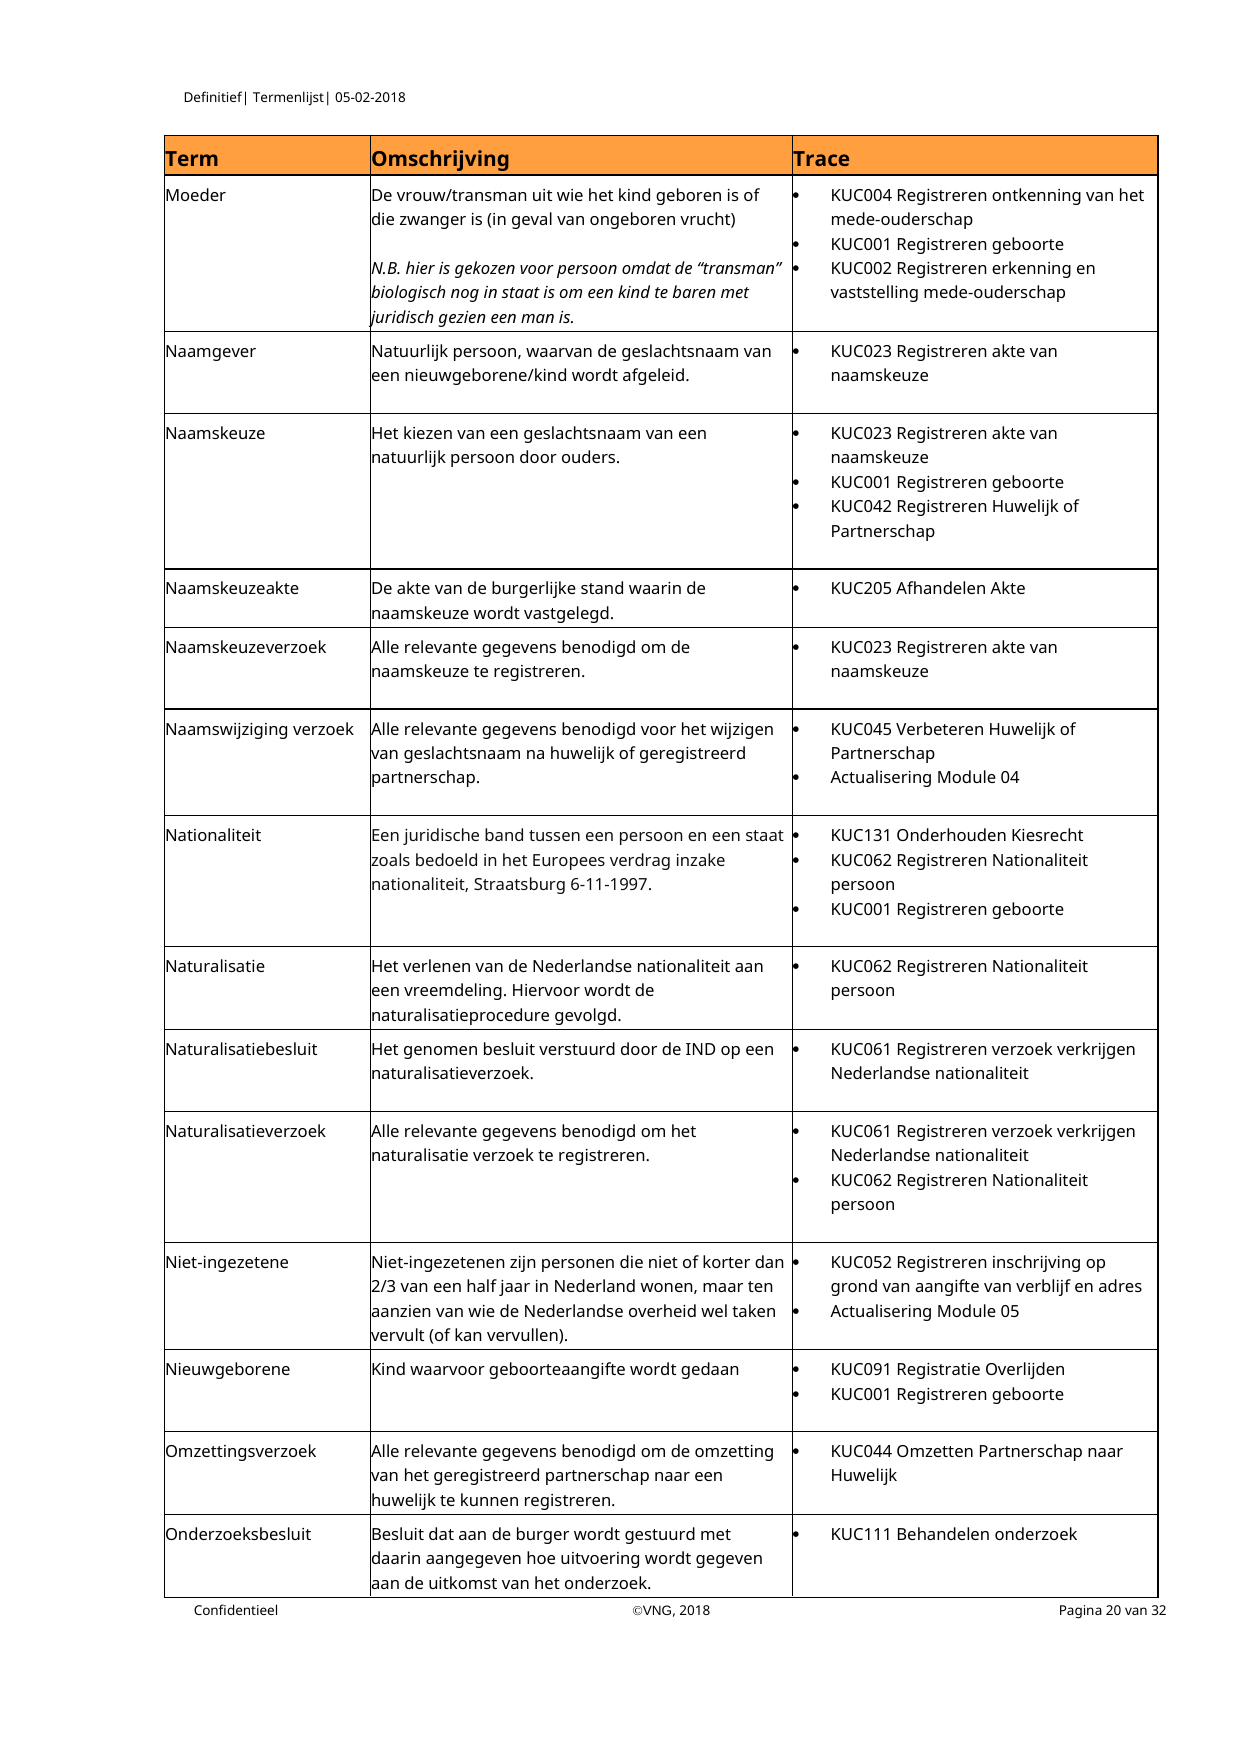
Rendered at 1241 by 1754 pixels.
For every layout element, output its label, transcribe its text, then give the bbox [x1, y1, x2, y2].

table_cell Omzettingsverzoek [165, 1432, 370, 1513]
table_header Term [165, 136, 370, 174]
table_cell KUC023 Registreren akte van naamskeuze [793, 628, 1157, 708]
table_cell Alle relevante gegevens benodigd om de omzetting van het geregistreerd partnerschap naar een huwelijk te kunnen registreren. [371, 1432, 792, 1513]
table_cell Nationaliteit [165, 816, 370, 946]
table_cell Nieuwgeborene [165, 1350, 370, 1431]
table_cell Alle relevante gegevens benodigd voor het wijzigen van geslachtsnaam na huwelijk of geregistreerd partnerschap. [371, 710, 792, 815]
table_cell KUC061 Registreren verzoek verkrijgen Nederlandse nationaliteit [793, 1030, 1157, 1111]
table_cell Moeder [165, 176, 370, 331]
table_cell Een juridische band tussen een persoon en een staat zoals bedoeld in het Europees verdrag inzake nationaliteit, Straatsburg 6-11-1997. [371, 816, 792, 946]
table_cell Naturalisatieverzoek [165, 1112, 370, 1241]
table_cell KUC045 Verbeteren Huwelijk of Partnerschap Actualisering Module 04 [793, 710, 1157, 815]
table_cell Besluit dat aan de burger wordt gestuurd met daarin aangegeven hoe uitvoering wordt gegeven aan de uitkomst van het onderzoek. [371, 1515, 792, 1596]
table_cell Naturalisatie [165, 947, 370, 1028]
table_cell Het verlenen van de Nederlandse nationaliteit aan een vreemdeling. Hiervoor wordt de naturalisatieprocedure gevolgd. [371, 947, 792, 1028]
table_cell Naamskeuzeverzoek [165, 628, 370, 708]
table_cell KUC023 Registreren akte van naamskeuze [793, 332, 1157, 413]
table_cell Niet-ingezetenen zijn personen die niet of korter dan 2/3 van een half jaar in Nederland wonen, maar ten aanzien van wie de Nederlandse overheid wel taken vervult (of kan vervullen). [371, 1243, 792, 1349]
table_cell Alle relevante gegevens benodigd om de naamskeuze te registreren. [371, 628, 792, 708]
table_header Omschrijving [371, 136, 792, 174]
table_cell Naamskeuzeakte [165, 570, 370, 626]
table_cell KUC044 Omzetten Partnerschap naar Huwelijk [793, 1432, 1157, 1513]
table_cell Kind waarvoor geboorteaangifte wordt gedaan [371, 1350, 792, 1431]
table_cell KUC062 Registreren Nationaliteit persoon [793, 947, 1157, 1028]
table_cell Onderzoeksbesluit [165, 1515, 370, 1596]
table_cell Naturalisatiebesluit [165, 1030, 370, 1111]
table_cell Naamgever [165, 332, 370, 413]
table_cell Het kiezen van een geslachtsnaam van een natuurlijk persoon door ouders. [371, 414, 792, 568]
table_cell Het genomen besluit verstuurd door de IND op een naturalisatieverzoek. [371, 1030, 792, 1111]
table_cell KUC131 Onderhouden Kiesrecht KUC062 Registreren Nationaliteit persoon KUC001 Registreren geboorte [793, 816, 1157, 946]
table_cell Natuurlijk persoon, waarvan de geslachtsnaam van een nieuwgeborene/kind wordt afgeleid. [371, 332, 792, 413]
table_cell De vrouw/transman uit wie het kind geboren is of die zwanger is (in geval van ongeboren vrucht) N.B. hier is gekozen voor persoon omdat de “transman” biologisch nog in staat is om een kind te baren met juridisch gezien een man is. [371, 176, 792, 331]
table_cell Naamswijziging verzoek [165, 710, 370, 815]
table_cell Alle relevante gegevens benodigd om het naturalisatie verzoek te registreren. [371, 1112, 792, 1241]
table_cell KUC052 Registreren inschrijving op grond van aangifte van verblijf en adres Actualisering Module 05 [793, 1243, 1157, 1349]
table_cell Niet-ingezetene [165, 1243, 370, 1349]
table_cell KUC111 Behandelen onderzoek [793, 1515, 1157, 1596]
table_cell KUC061 Registreren verzoek verkrijgen Nederlandse nationaliteit KUC062 Registreren Nationaliteit persoon [793, 1112, 1157, 1241]
table_header Trace [793, 136, 1157, 174]
table_cell KUC004 Registreren ontkenning van het mede-ouderschap KUC001 Registreren geboorte KUC002 Registreren erkenning en vaststelling mede-ouderschap [793, 176, 1157, 331]
table_cell KUC023 Registreren akte van naamskeuze KUC001 Registreren geboorte KUC042 Registreren Huwelijk of Partnerschap [793, 414, 1157, 568]
table_cell KUC091 Registratie Overlijden KUC001 Registreren geboorte [793, 1350, 1157, 1431]
table_cell Naamskeuze [165, 414, 370, 568]
table_cell De akte van de burgerlijke stand waarin de naamskeuze wordt vastgelegd. [371, 570, 792, 626]
table_cell KUC205 Afhandelen Akte [793, 570, 1157, 626]
